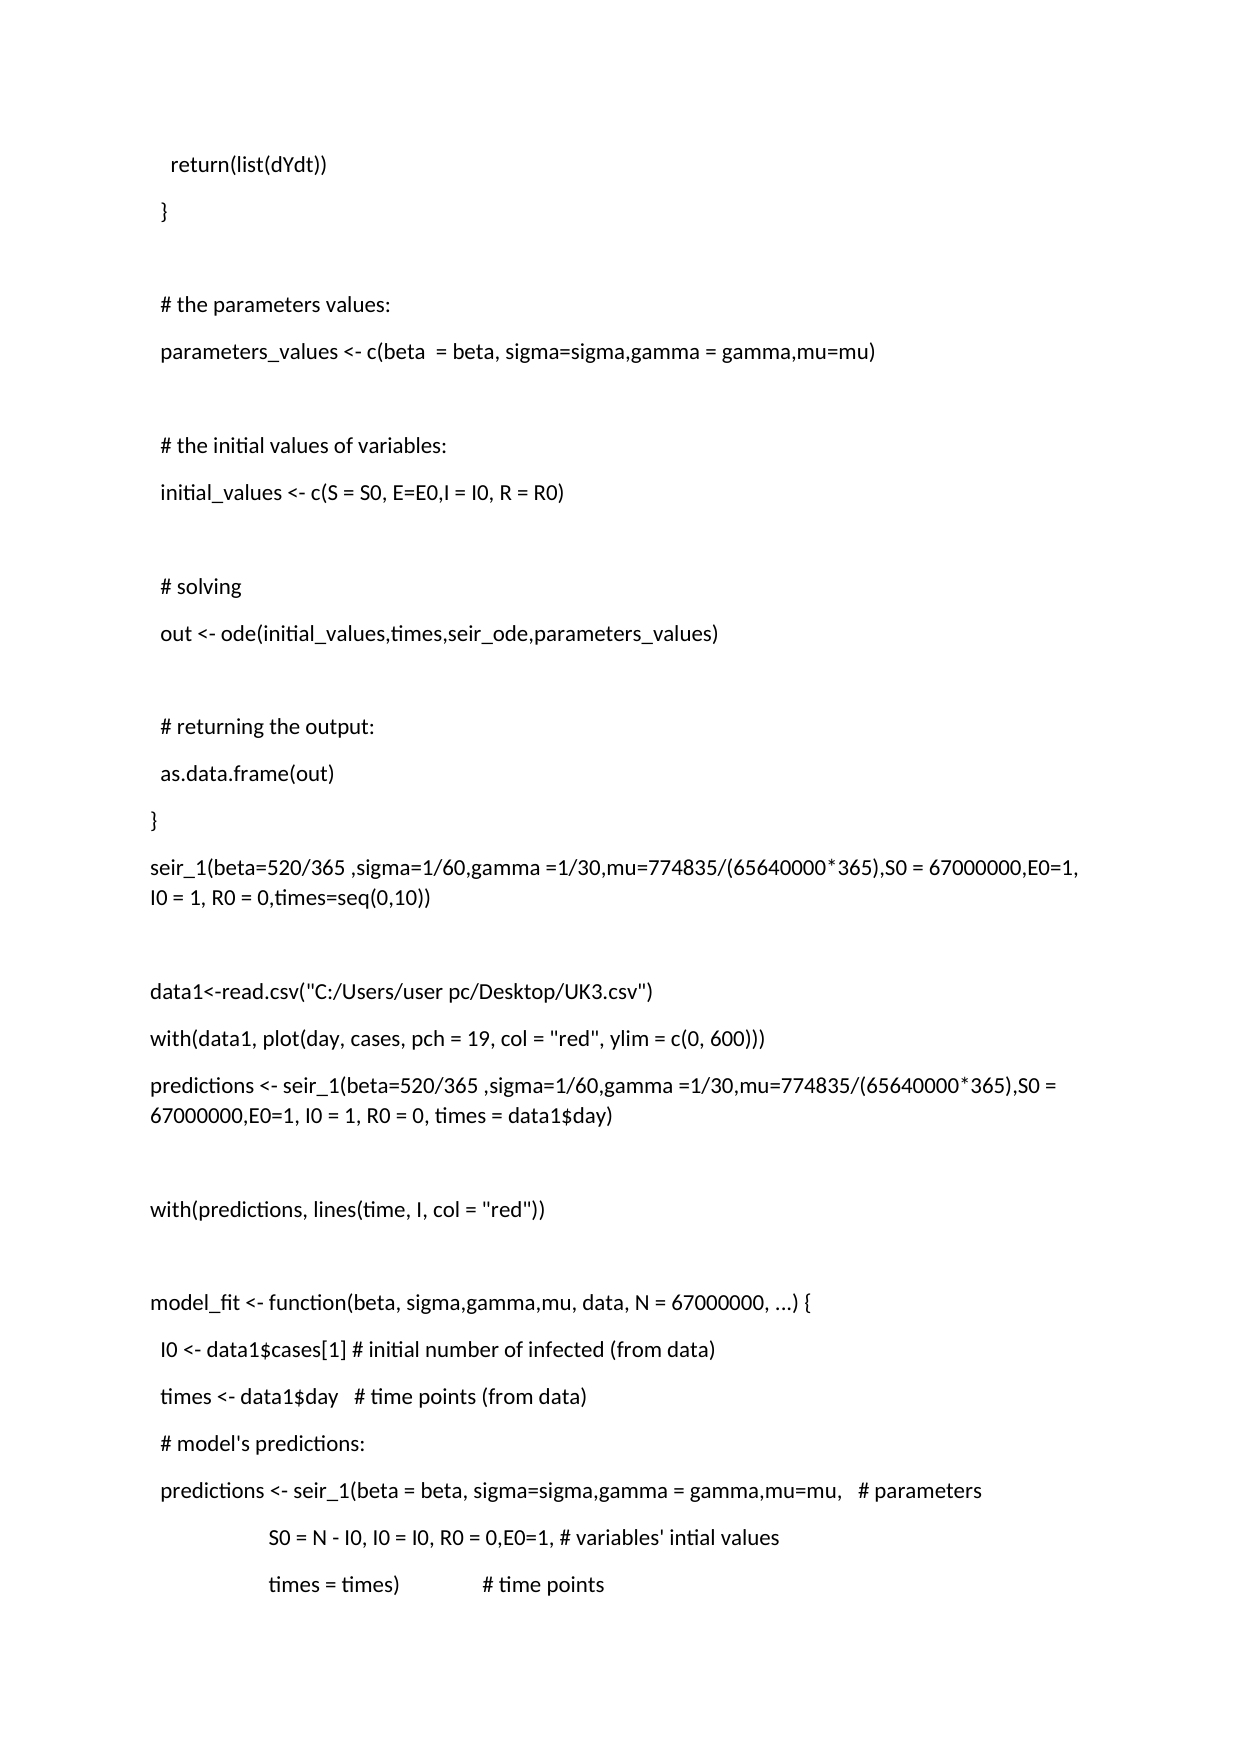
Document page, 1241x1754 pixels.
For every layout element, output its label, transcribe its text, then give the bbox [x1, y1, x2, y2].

text } [150, 806, 1090, 834]
text seir_1(beta=520/365 ,sigma=1/60,gamma =1/30,mu=774835/(65640000*365),S0 = 67000000,E0=1, I0 = 1, R0 = 0,times=seq(0,10)) [150, 853, 1090, 911]
text model_fit <- function(beta, sigma,gamma,mu, data, N = 67000000, ...) { [150, 1288, 1090, 1317]
text # model's predictions: [150, 1429, 1090, 1457]
text with(data1, plot(day, cases, pch = 19, col = "red", ylim = c(0, 600))) [150, 1024, 1090, 1052]
text # the parameters values: [150, 291, 1090, 319]
text return(list(dYdt)) [150, 150, 1090, 178]
text initial_values <- c(S = S0, E=E0,I = I0, R = R0) [150, 478, 1090, 506]
text times <- data1$day # time points (from data) [150, 1382, 1090, 1410]
text predictions <- seir_1(beta=520/365 ,sigma=1/60,gamma =1/30,mu=774835/(65640000*365),S0 = 67000000,E0=1, I0 = 1, R0 = 0, times = data1$day) [150, 1071, 1090, 1129]
text } [150, 197, 1090, 225]
text # the initial values of variables: [150, 431, 1090, 459]
text # solving [150, 572, 1090, 600]
text data1<-read.csv("C:/Users/user pc/Desktop/UK3.csv") [150, 977, 1090, 1005]
text times = times) # time points [150, 1570, 1090, 1598]
text as.data.frame(out) [150, 759, 1090, 787]
text # returning the output: [150, 712, 1090, 741]
text S0 = N - I0, I0 = I0, R0 = 0,E0=1, # variables' intial values [150, 1523, 1090, 1551]
text with(predictions, lines(time, I, col = "red")) [150, 1195, 1090, 1223]
text predictions <- seir_1(beta = beta, sigma=sigma,gamma = gamma,mu=mu, # parameters [150, 1476, 1090, 1504]
text parameters_values <- c(beta = beta, sigma=sigma,gamma = gamma,mu=mu) [150, 337, 1090, 366]
text out <- ode(initial_values,times,seir_ode,parameters_values) [150, 619, 1090, 647]
text I0 <- data1$cases[1] # initial number of infected (from data) [150, 1335, 1090, 1363]
